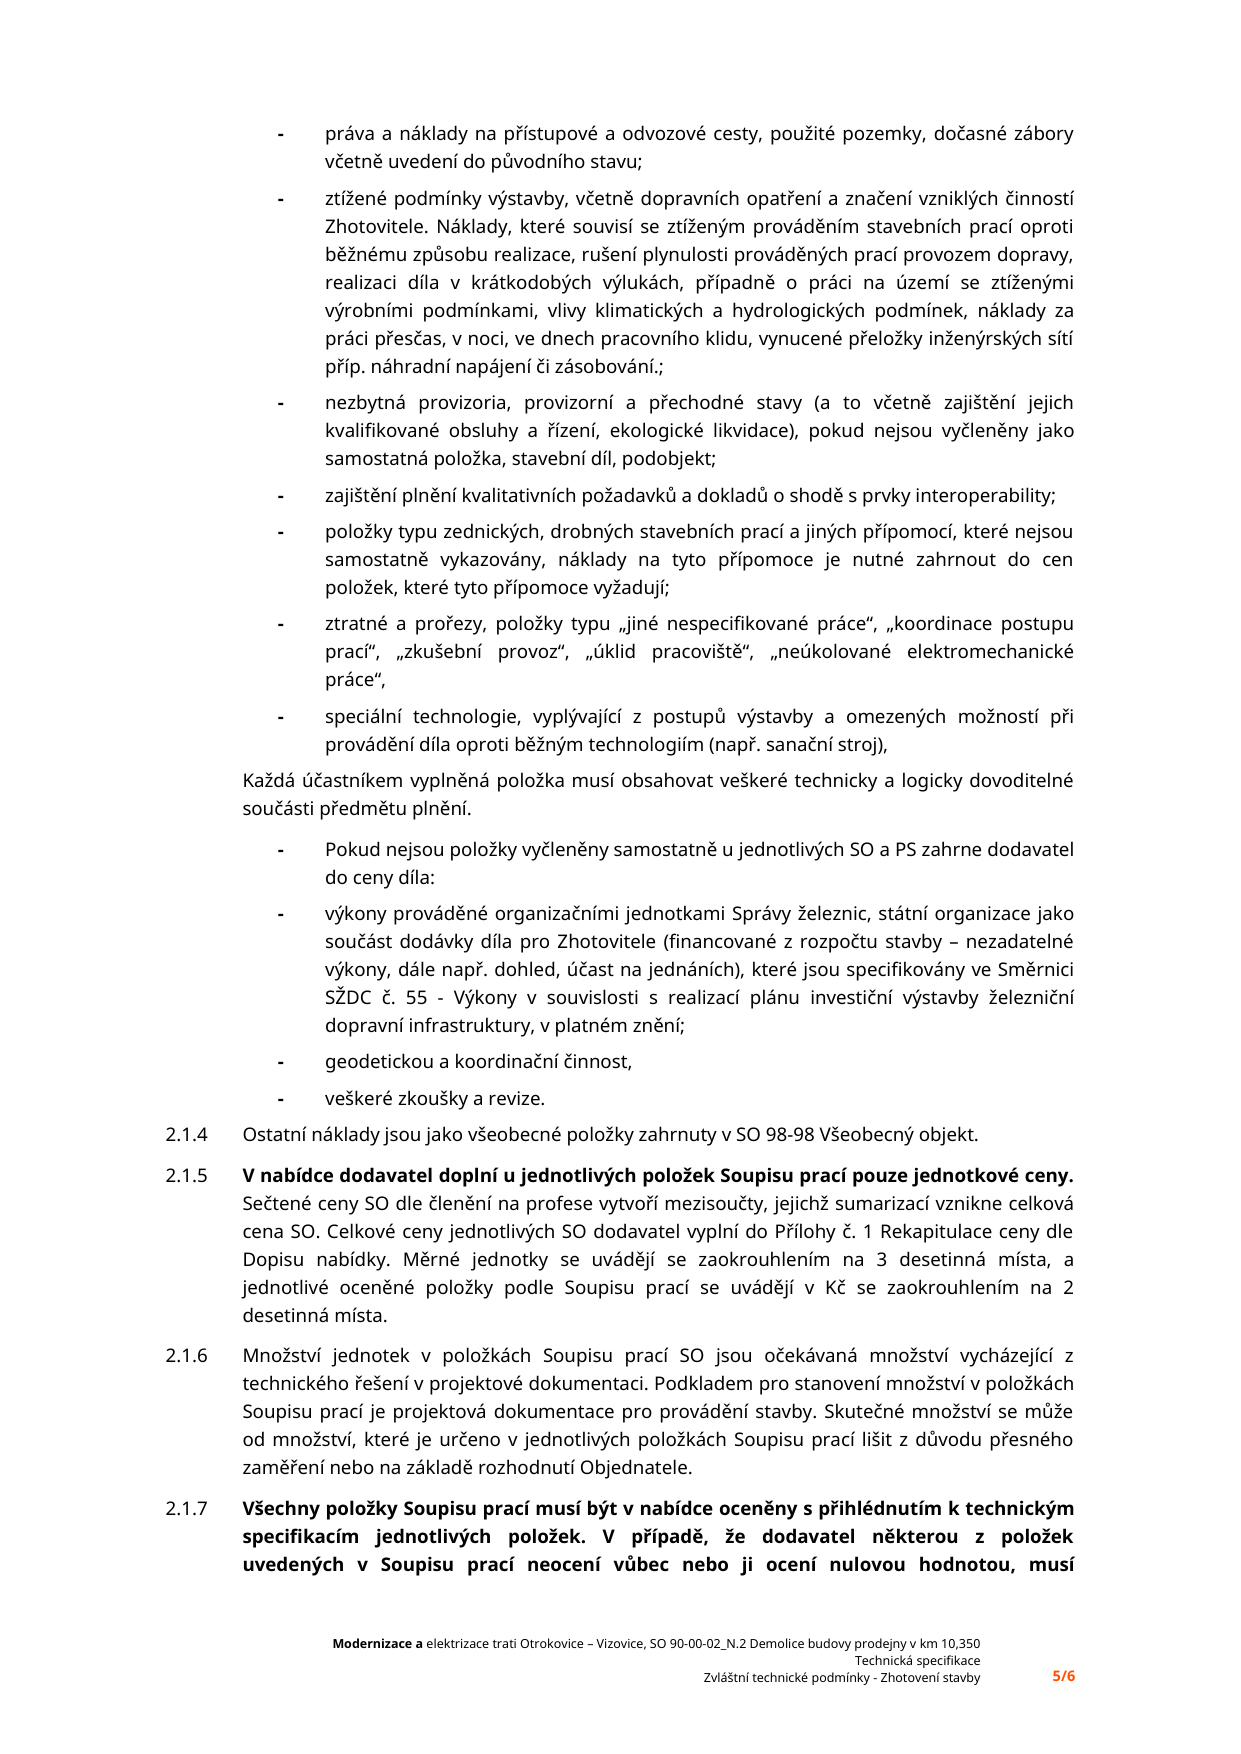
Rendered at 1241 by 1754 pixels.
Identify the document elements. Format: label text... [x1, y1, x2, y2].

text ztratné a prořezy, položky typu „jiné nespecifikované práce“, „koordinace postupu prací“, „zkušební provoz“, „úklid pracoviště“, „neúkolované elektromechanické práce“, [278, 611, 1075, 692]
text ztížené podmínky výstavby, včetně dopravních opatření a značení vzniklých činností Zhotovitele. Náklady, které souvisí se ztíženým prováděním stavebních prací oproti běžnému způsobu realizace, rušení plynulosti prováděných prací provozem dopravy, realizaci díla v krátkodobých výlukách, případně o práci na území se ztíženými výrobními podmínkami, vlivy klimatických a hydrologických podmínek, náklady za práci přesčas, v noci, ve dnech pracovního klidu, vynucené přeložky inženýrských sítí příp. náhradní napájení či zásobování.; [278, 185, 1075, 379]
text Každá účastníkem vyplněná položka musí obsahovat veškeré technicky a logicky dovoditelné součásti předmětu plnění. [242, 767, 1075, 821]
text práva a náklady na přístupové a odvozové cesty, použité pozemky, dočasné zábory včetně uvedení do původního stavu; [278, 121, 1075, 174]
text zajištění plnění kvalitativních požadavků a dokladů o shodě s prvky interoperability; [278, 482, 1075, 507]
text nezbytná provizoria, provizorní a přechodné stavy (a to včetně zajištění jejich kvalifikované obsluhy a řízení, ekologické likvidace), pokud nejsou vyčleněny jako samostatná položka, stavební díl, podobjekt; [278, 389, 1075, 471]
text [165, 1495, 1075, 1577]
text Pokud nejsou položky vyčleněny samostatně u jednotlivých SO a PS zahrne dodavatel do ceny díla: [278, 836, 1075, 889]
text veškeré zkoušky a revize. [278, 1085, 1075, 1111]
text výkony prováděné organizačními jednotkami Správy železnic, státní organizace jako součást dodávky díla pro Zhotovitele (financované z rozpočtu stavby – nezadatelné výkony, dále např. dohled, účast na jednáních), které jsou specifikovány ve Směrnici SŽDC č. 55 - Výkony v souvislosti s realizací plánu investiční výstavby železniční dopravní infrastruktury, v platném znění; [278, 900, 1075, 1038]
text V nabídce dodavatel doplní u jednotlivých položek Soupisu prací pouze jednotkové ceny. Sečtené ceny SO dle členění na profese vytvoří mezisoučty, jejichž sumarizací vznikne celková cena SO. Celkové ceny jednotlivých SO dodavatel vyplní do Přílohy č. 1 Rekapitulace ceny dle Dopisu nabídky. Měrné jednotky se uvádějí se zaokrouhlením na 3 desetinná místa, a jednotlivé oceněné položky podle Soupisu prací se uvádějí v Kč se zaokrouhlením na 2 desetinná místa. [165, 1162, 1075, 1328]
text Množství jednotek v položkách Soupisu prací SO jsou očekávaná množství vycházející z technického řešení v projektové dokumentaci. Podkladem pro stanovení množství v položkách Soupisu prací je projektová dokumentace pro provádění stavby. Skutečné množství se může od množství, které je určeno v jednotlivých položkách Soupisu prací lišit z důvodu přesného zaměření nebo na základě rozhodnutí Objednatele. [165, 1343, 1075, 1480]
text Ostatní náklady jsou jako všeobecné položky zahrnuty v SO 98-98 Všeobecný objekt. [165, 1121, 1075, 1147]
text geodetickou a koordinační činnost, [278, 1049, 1075, 1074]
text speciální technologie, vyplývající z postupů výstavby a omezených možností při provádění díla oproti běžným technologiím (např. sanační stroj), [278, 703, 1075, 757]
text položky typu zednických, drobných stavebních prací a jiných přípomocí, které nejsou samostatně vykazovány, náklady na tyto přípomoce je nutné zahrnout do cen položek, které tyto přípomoce vyžadují; [278, 518, 1075, 600]
